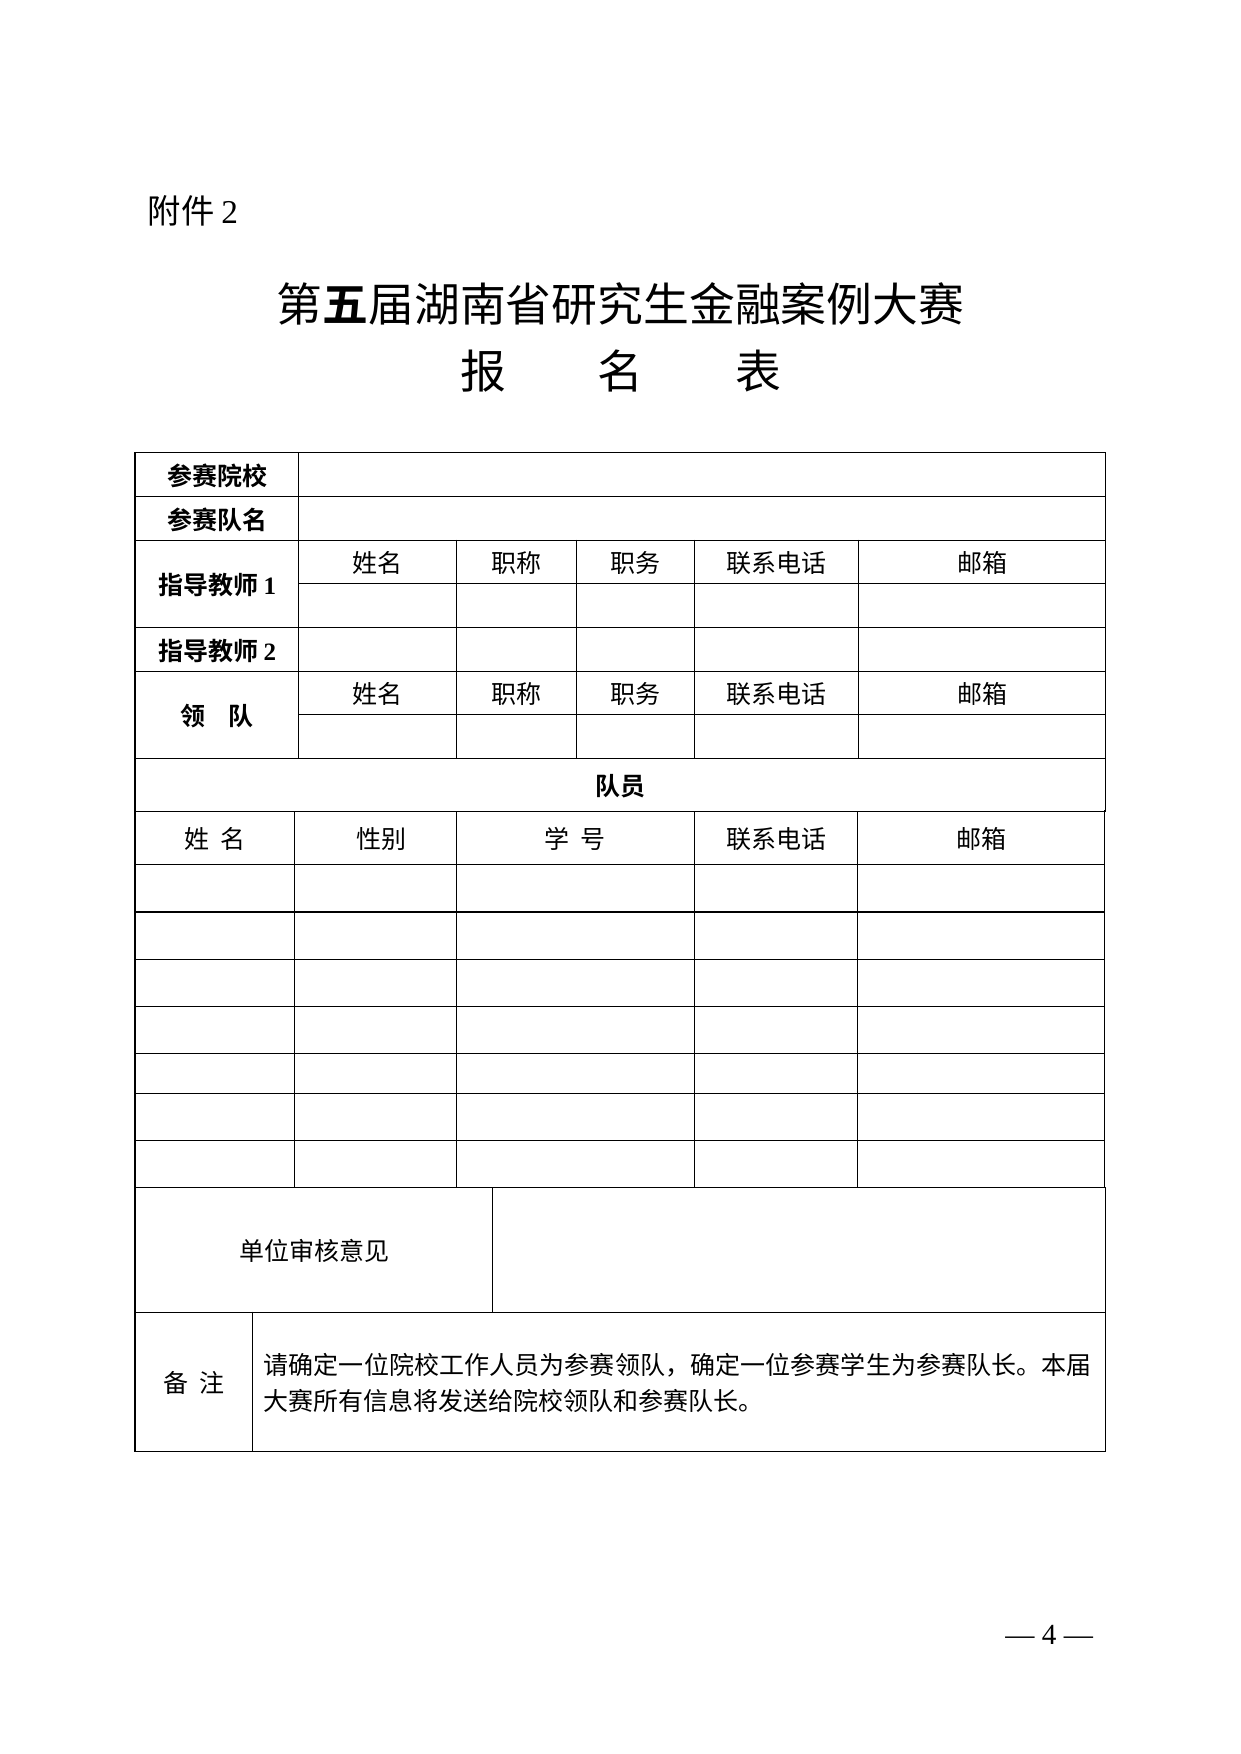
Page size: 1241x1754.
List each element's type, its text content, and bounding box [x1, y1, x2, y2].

table_cell [858, 1054, 1104, 1092]
table_cell [299, 715, 456, 758]
table_cell [136, 1094, 294, 1140]
table_cell [299, 497, 1105, 539]
table_cell 队员 [136, 759, 1105, 811]
table_cell 学 号 [457, 812, 694, 864]
table_cell [457, 1141, 694, 1187]
table_cell 参赛队名 [136, 497, 298, 539]
table_cell 姓名 [299, 541, 456, 583]
table_cell [577, 715, 694, 758]
text 报 名 表 [148, 335, 1092, 401]
table_cell [695, 715, 858, 758]
table_cell [577, 584, 694, 627]
table_cell [136, 1054, 294, 1092]
table_cell [695, 1054, 857, 1092]
table_cell [858, 865, 1104, 911]
table_cell [457, 715, 576, 758]
table_cell 领 队 [136, 672, 298, 758]
table_cell [295, 1054, 456, 1092]
table_cell [457, 865, 694, 911]
table_cell [457, 1054, 694, 1092]
table_cell [457, 913, 694, 959]
table_cell [859, 628, 1105, 671]
table_cell [695, 584, 858, 627]
table_cell [577, 628, 694, 671]
table_cell [858, 1094, 1104, 1140]
table_cell [457, 960, 694, 1006]
table_cell [858, 1141, 1104, 1187]
table_cell [136, 865, 294, 911]
table_cell [295, 865, 456, 911]
table_cell 姓名 [299, 672, 456, 714]
table_cell [136, 913, 294, 959]
table_cell 姓 名 [136, 812, 294, 864]
table_cell 职称 [457, 541, 576, 583]
table_cell [493, 1188, 1105, 1312]
table_cell [457, 1007, 694, 1053]
table_cell 职务 [577, 541, 694, 583]
table_cell [295, 960, 456, 1006]
table_cell [695, 913, 857, 959]
table_cell [136, 1007, 294, 1053]
table_cell [858, 960, 1104, 1006]
table_cell [858, 913, 1104, 959]
table_cell [295, 1141, 456, 1187]
table_cell [859, 715, 1105, 758]
table_cell [858, 1007, 1104, 1053]
table_cell 邮箱 [858, 812, 1104, 864]
table_cell [457, 628, 576, 671]
table_cell [859, 584, 1105, 627]
table_cell 联系电话 [695, 672, 858, 714]
table_cell 指导教师2 [136, 628, 298, 671]
table_cell [136, 960, 294, 1006]
table_cell [299, 584, 456, 627]
text 第五届湖南省研究生金融案例大赛 [148, 268, 1092, 335]
table_cell 备 注 [136, 1313, 252, 1451]
table_cell [136, 1141, 294, 1187]
table_cell 性别 [295, 812, 456, 864]
table_header 参赛院校 [136, 453, 298, 496]
table_cell 职称 [457, 672, 576, 714]
table_cell 请确定一位院校工作人员为参赛领队，确定一位参赛学生为参赛队长。本届大赛所有信息将发送给院校领队和参赛队长。 [253, 1313, 1105, 1451]
table_cell [695, 628, 858, 671]
table_cell [295, 913, 456, 959]
table_cell [457, 584, 576, 627]
table_cell [695, 1094, 857, 1140]
table_cell [299, 628, 456, 671]
table_cell 职务 [577, 672, 694, 714]
table_cell [695, 960, 857, 1006]
table_cell 指导教师1 [136, 541, 298, 627]
text 附件2 [148, 178, 1092, 240]
table_cell 单位审核意见 [136, 1188, 492, 1312]
table_header [299, 453, 1105, 496]
table_cell 邮箱 [859, 541, 1105, 583]
table_cell [295, 1094, 456, 1140]
table_cell 邮箱 [859, 672, 1105, 714]
table_cell [695, 1141, 857, 1187]
table_cell 联系电话 [695, 541, 858, 583]
table_cell [695, 1007, 857, 1053]
table_cell [295, 1007, 456, 1053]
table_cell 联系电话 [695, 812, 857, 864]
table_cell [695, 865, 857, 911]
table_cell [457, 1094, 694, 1140]
